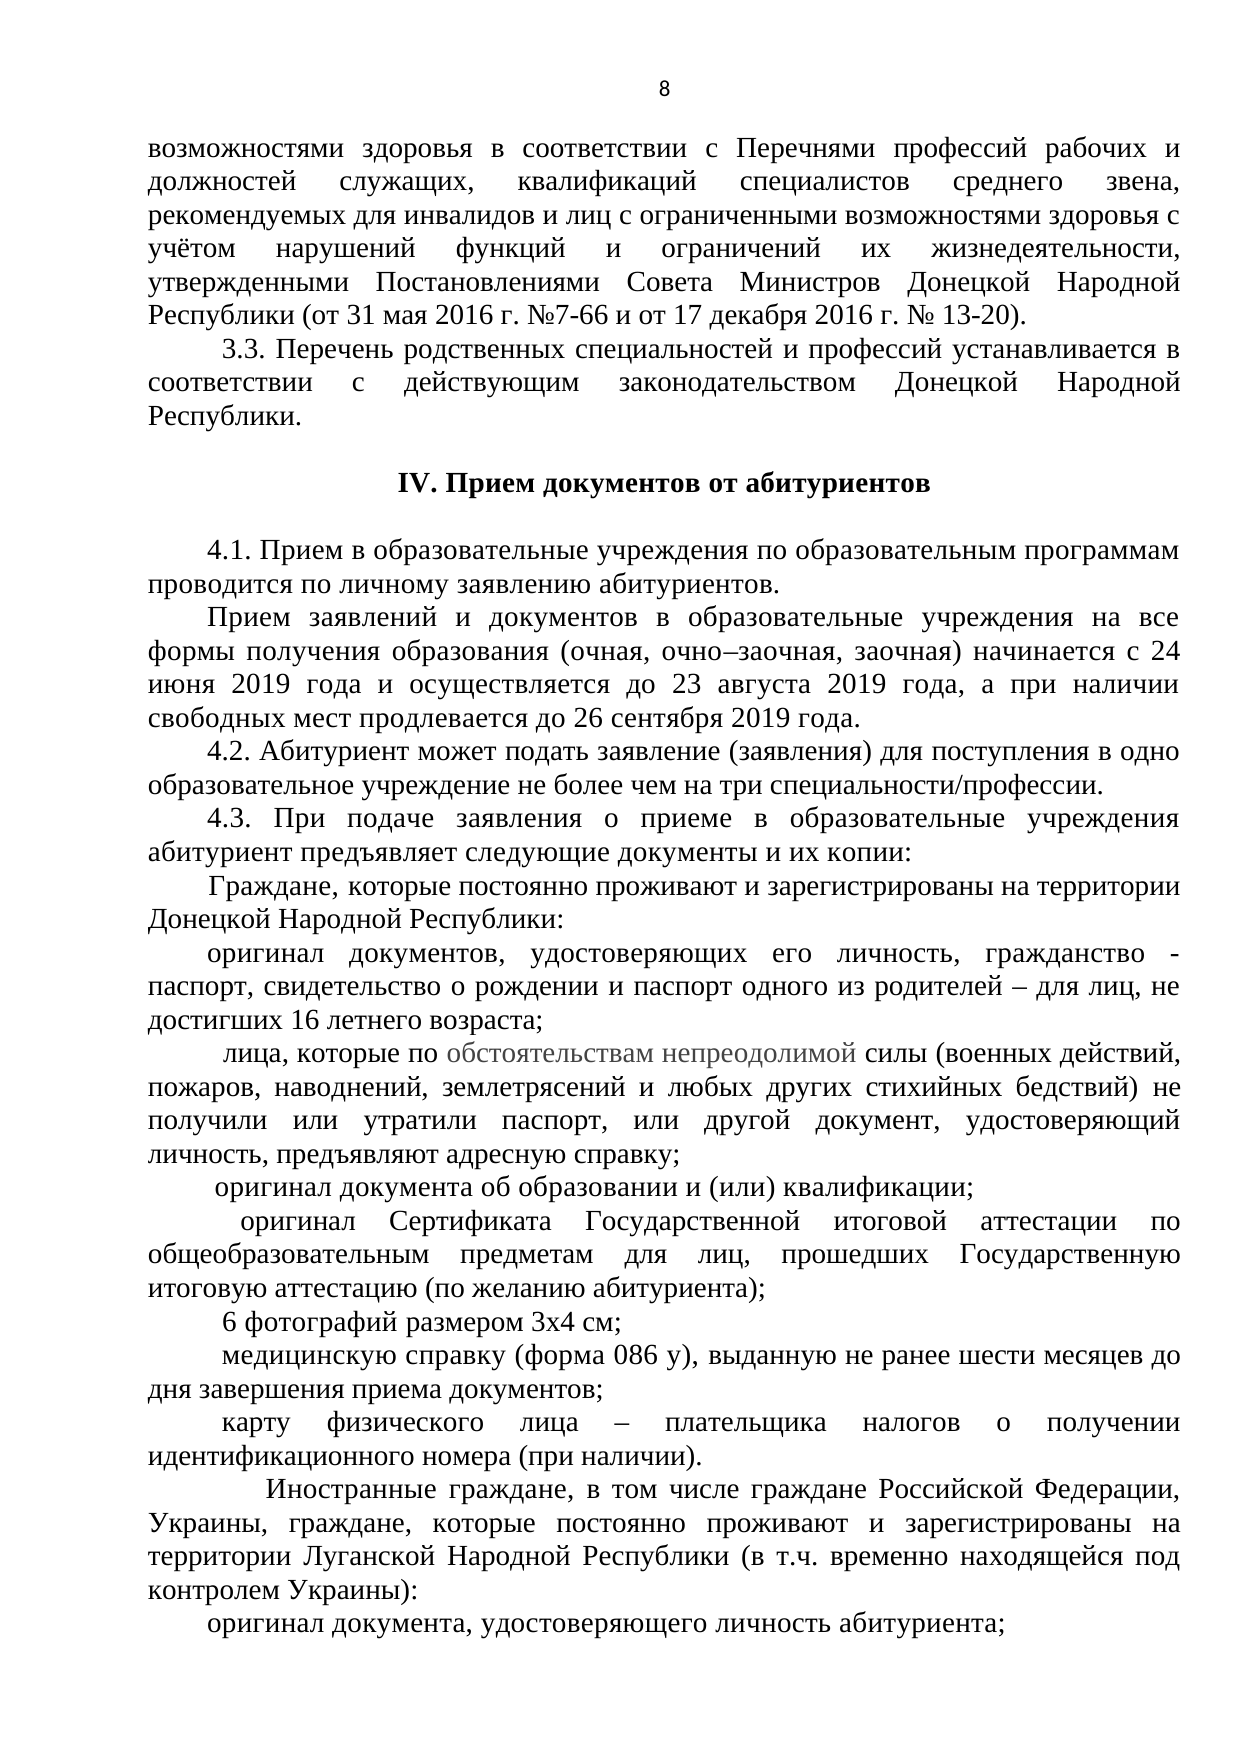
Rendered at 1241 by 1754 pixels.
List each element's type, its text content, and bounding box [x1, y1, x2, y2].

text оригинал документа, удостоверяющего личность абитуриента; [148, 1606, 1181, 1639]
text оригинал Сертификата Государственной итоговой аттестации по общеобразовательным предметам для лиц, прошедших Государственную итоговую аттестацию (по желанию абитуриента); [148, 1203, 1181, 1304]
text оригинал документа об образовании и (или) квалификации; [148, 1169, 1181, 1203]
text IV. Прием документов от абитуриентов [148, 465, 1181, 499]
text 4.3. При подаче заявления о приеме в образовательные учреждения абитуриент предъявляет следующие документы и их копии: [148, 801, 1181, 868]
text 3.3. Перечень родственных специальностей и профессий устанавливается в соответствии с действующим законодательством Донецкой Народной Республики. [148, 331, 1181, 432]
text медицинскую справку (форма 086 у), выданную не ранее шести месяцев до дня завершения приема документов; [148, 1337, 1181, 1404]
text карту физического лица – плательщика налогов о получении идентификационного номера (при наличии). [148, 1404, 1181, 1471]
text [148, 130, 1181, 331]
text Граждане, которые постоянно проживают и зарегистрированы на территории Донецкой Народной Республики: [148, 868, 1181, 935]
text Иностранные граждане, в том числе граждане Российской Федерации, Украины, граждане, которые постоянно проживают и зарегистрированы на территории Луганской Народной Республики (в т.ч. временно находящейся под контролем Украины): [148, 1471, 1181, 1606]
text 6 фотографий размером 3х4 см; [148, 1304, 1181, 1337]
text 4.1. Прием в образовательные учреждения по образовательным программам проводится по личному заявлению абитуриентов. [148, 532, 1181, 599]
text лица, которые по обстоятельствам непреодолимой силы (военных действий, пожаров, наводнений, землетрясений и любых других стихийных бедствий) не получили или утратили паспорт, или другой документ, удостоверяющий личность, предъявляют адресную справку; [148, 1035, 1181, 1169]
text 4.2. Абитуриент может подать заявление (заявления) для поступления в одно образовательное учреждение не более чем на три специальности/профессии. [148, 733, 1181, 801]
text Прием заявлений и документов в образовательные учреждения на все формы получения образования (очная, очно–заочная, заочная) начинается с 24 июня 2019 года и осуществляется до 23 августа 2019 года, а при наличии свободных мест продлевается до 26 сентября 2019 года. [148, 599, 1181, 733]
text оригинал документов, удостоверяющих его личность, гражданство - паспорт, свидетельство о рождении и паспорт одного из родителей – для лиц, не достигших 16 летнего возраста; [148, 935, 1181, 1035]
